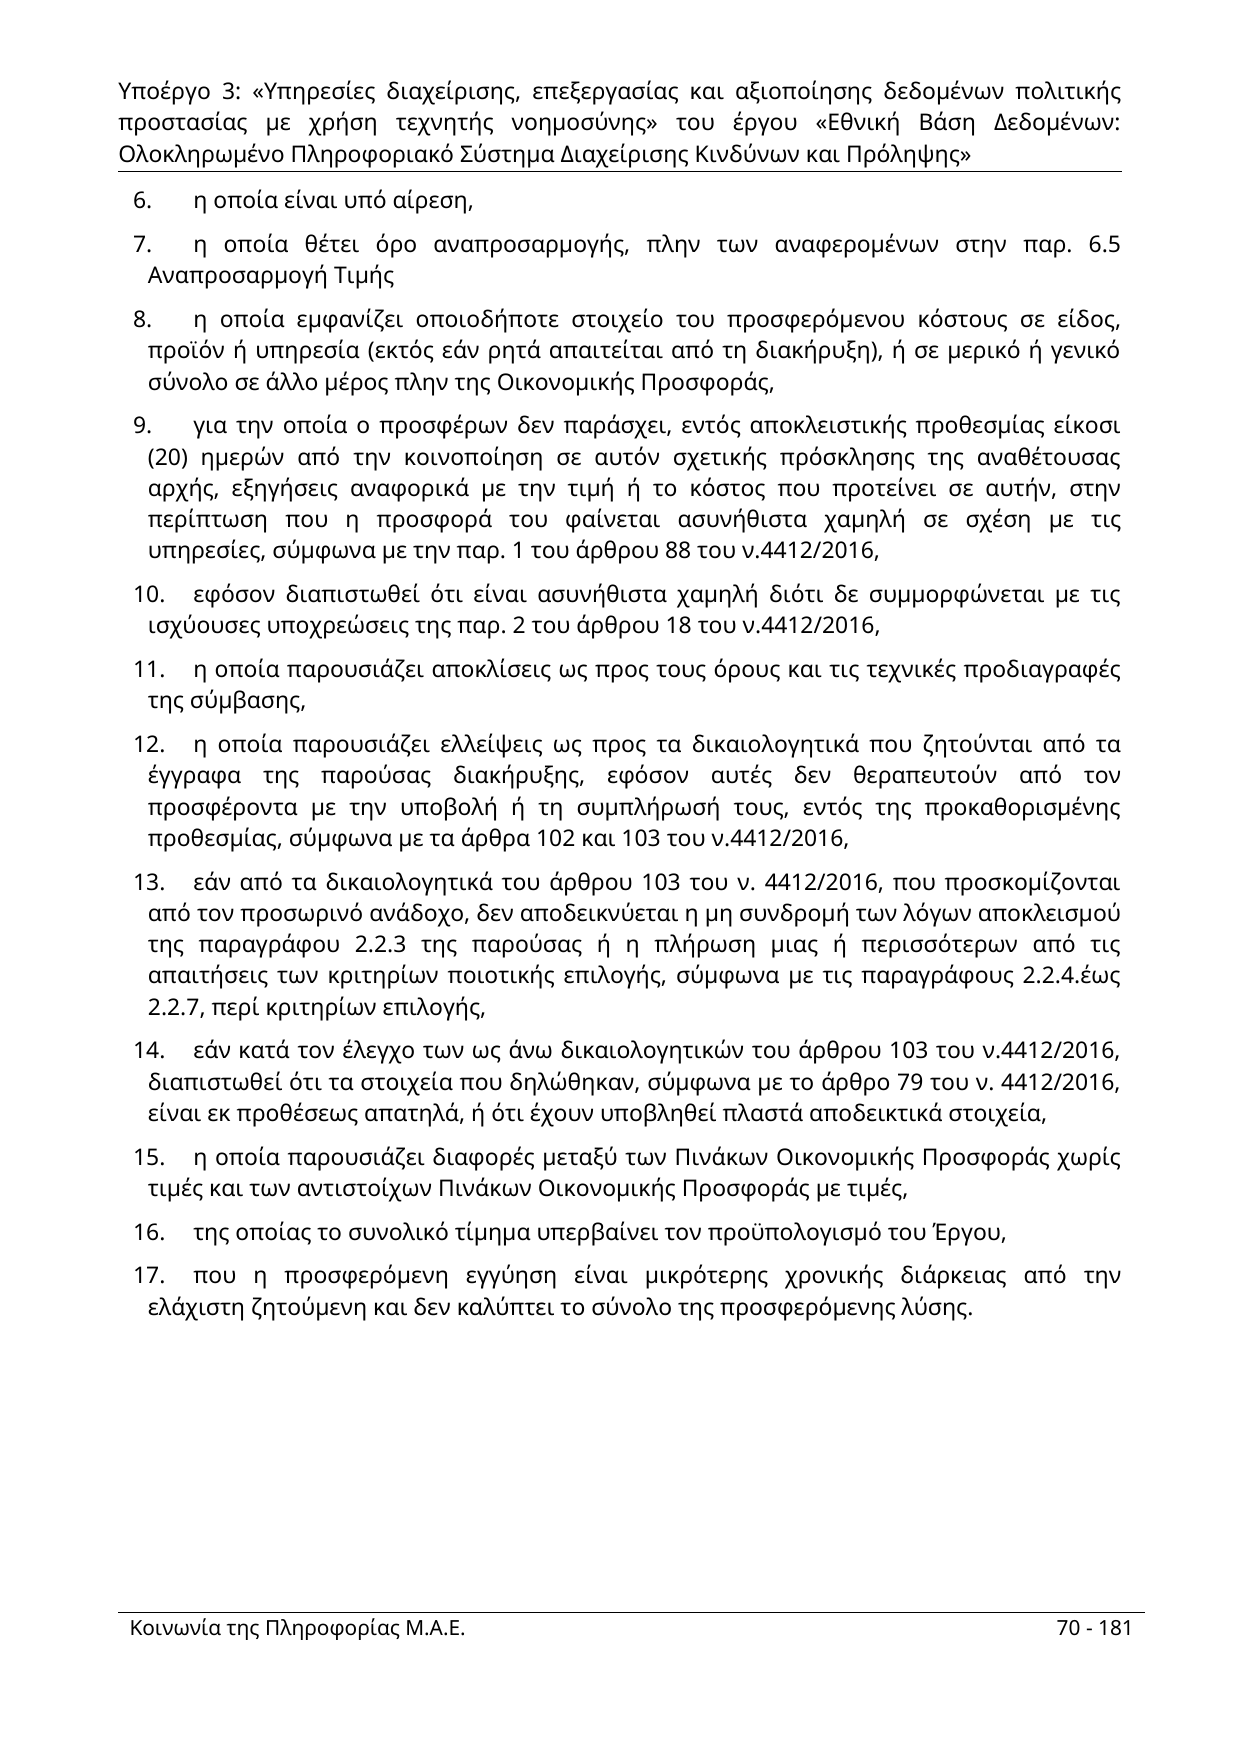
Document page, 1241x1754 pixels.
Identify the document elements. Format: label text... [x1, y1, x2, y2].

list εφόσον διαπιστωθεί ότι είναι ασυνήθιστα χαμηλή διότι δε συμμορφώνεται με τις ισχύουσες υποχρεώσεις της παρ. 2 του άρθρου 18 του ν.4412/2016, [133, 578, 1122, 641]
list η οποία εμφανίζει οποιοδήποτε στοιχείο του προσφερόμενου κόστους σε είδος, προϊόν ή υπηρεσία (εκτός εάν ρητά απαιτείται από τη διακήρυξη), ή σε μερικό ή γενικό σύνολο σε άλλο μέρος πλην της Οικονομικής Προσφοράς, [133, 303, 1122, 397]
list η οποία θέτει όρο αναπροσαρμογής, πλην των αναφερομένων στην παρ. 6.5 Αναπροσαρμογή Τιμής [133, 228, 1122, 291]
list εάν κατά τον έλεγχο των ως άνω δικαιολογητικών του άρθρου 103 του ν.4412/2016, διαπιστωθεί ότι τα στοιχεία που δηλώθηκαν, σύμφωνα με το άρθρο 79 του ν. 4412/2016, είναι εκ προθέσεως απατηλά, ή ότι έχουν υποβληθεί πλαστά αποδεικτικά στοιχεία, [133, 1034, 1122, 1128]
list εάν από τα δικαιολογητικά του άρθρου 103 του ν. 4412/2016, που προσκομίζονται από τον προσωρινό ανάδοχο, δεν αποδεικνύεται η μη συνδρομή των λόγων αποκλεισμού της παραγράφου 2.2.3 της παρούσας ή η πλήρωση μιας ή περισσότερων από τις απαιτήσεις των κριτηρίων ποιοτικής επιλογής, σύμφωνα με τις παραγράφους 2.2.4.έως 2.2.7, περί κριτηρίων επιλογής, [133, 866, 1122, 1022]
list η οποία παρουσιάζει ελλείψεις ως προς τα δικαιολογητικά που ζητούνται από τα έγγραφα της παρούσας διακήρυξης, εφόσον αυτές δεν θεραπευτούν από τον προσφέροντα με την υποβολή ή τη συμπλήρωσή τους, εντός της προκαθορισμένης προθεσμίας, σύμφωνα με τα άρθρα 102 και 103 του ν.4412/2016, [133, 728, 1122, 853]
list για την οποία ο προσφέρων δεν παράσχει, εντός αποκλειστικής προθεσμίας είκοσι (20) ημερών από την κοινοποίηση σε αυτόν σχετικής πρόσκλησης της αναθέτουσας αρχής, εξηγήσεις αναφορικά με την τιμή ή το κόστος που προτείνει σε αυτήν, στην περίπτωση που η προσφορά του φαίνεται ασυνήθιστα χαμηλή σε σχέση με τις υπηρεσίες, σύμφωνα με την παρ. 1 του άρθρου 88 του ν.4412/2016, [133, 409, 1122, 566]
list που η προσφερόμενη εγγύηση είναι μικρότερης χρονικής διάρκειας από την ελάχιστη ζητούμενη και δεν καλύπτει το σύνολο της προσφερόμενης λύσης. [133, 1259, 1122, 1322]
list η οποία είναι υπό αίρεση, [133, 184, 1122, 216]
list της οποίας το συνολικό τίμημα υπερβαίνει τον προϋπολογισμό του Έργου, [133, 1216, 1122, 1247]
list η οποία παρουσιάζει διαφορές μεταξύ των Πινάκων Οικονομικής Προσφοράς χωρίς τιμές και των αντιστοίχων Πινάκων Οικονομικής Προσφοράς με τιμές, [133, 1141, 1122, 1203]
list η οποία παρουσιάζει αποκλίσεις ως προς τους όρους και τις τεχνικές προδιαγραφές της σύμβασης, [133, 653, 1122, 716]
